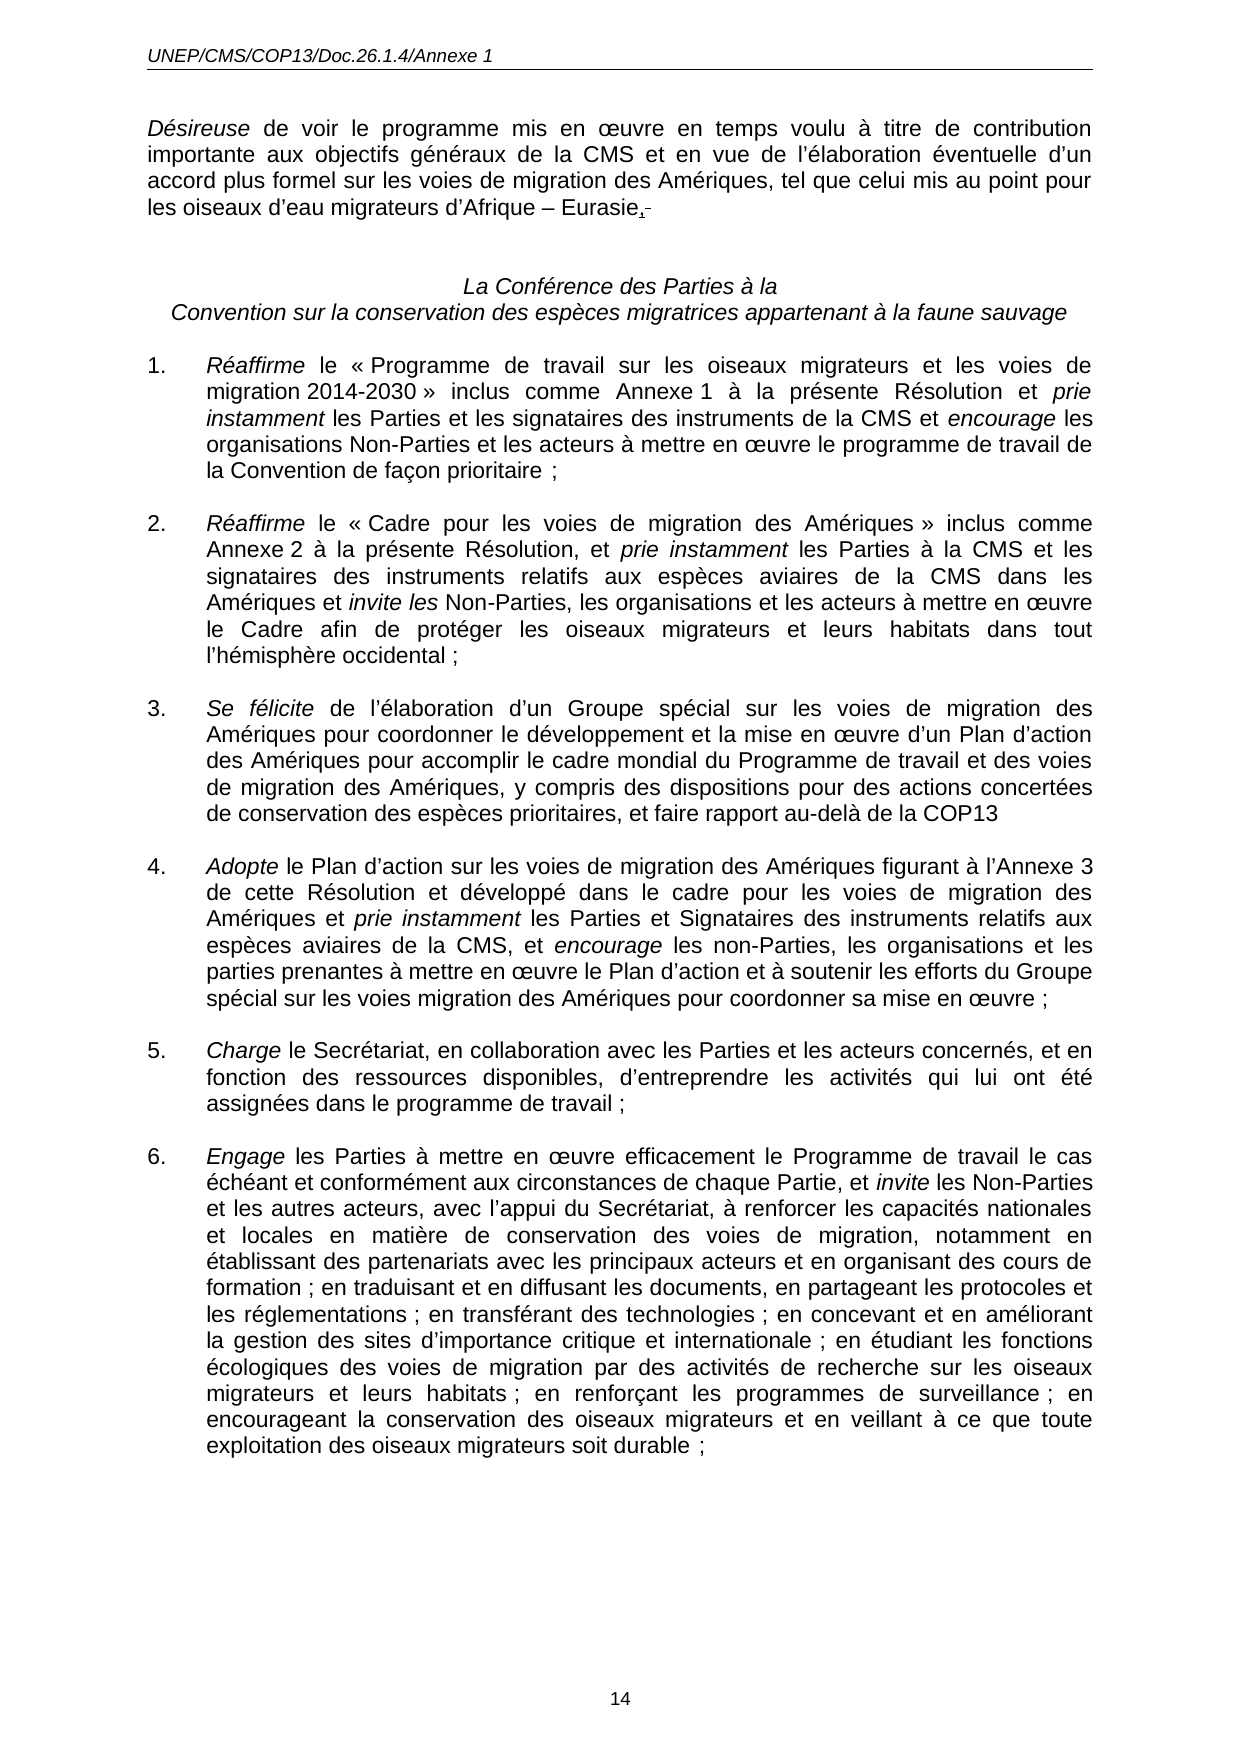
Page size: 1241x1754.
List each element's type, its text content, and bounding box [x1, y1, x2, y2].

list Réaffirme le « Cadre pour les voies de migration des Amériques » inclus comme Annexe 2 à la présente Résolution, et prie instamment les Parties à la CMS et les signataires des instruments relatifs aux espèces aviaires de la CMS dans les Amériques et invite les Non-Parties, les organisations et les acteurs à mettre en œuvre le Cadre afin de protéger les oiseaux migrateurs et leurs habitats dans tout l’hémisphère occidental ; [147, 510, 1093, 668]
text Convention sur la conservation des espèces migratrices appartenant à la faune sauvage [147, 299, 1093, 326]
list Adopte le Plan d’action sur les voies de migration des Amériques figurant à l’Annexe 3 de cette Résolution et développé dans le cadre pour les voies de migration des Amériques et prie instamment les Parties et Signataires des instruments relatifs aux espèces aviaires de la CMS, et encourage les non-Parties, les organisations et les parties prenantes à mettre en œuvre le Plan d’action et à soutenir les efforts du Groupe spécial sur les voies migration des Amériques pour coordonner sa mise en œuvre ; [147, 853, 1093, 1011]
list Engage les Parties à mettre en œuvre efficacement le Programme de travail le cas échéant et conformément aux circonstances de chaque Partie, et invite les Non-Parties et les autres acteurs, avec l’appui du Secrétariat, à renforcer les capacités nationales et locales en matière de conservation des voies de migration, notamment en établissant des partenariats avec les principaux acteurs et en organisant des cours de formation ; en traduisant et en diffusant les documents, en partageant les protocoles et les réglementations ; en transférant des technologies ; en concevant et en améliorant la gestion des sites d’importance critique et internationale ; en étudiant les fonctions écologiques des voies de migration par des activités de recherche sur les oiseaux migrateurs et leurs habitats ; en renforçant les programmes de surveillance ; en encourageant la conservation des oiseaux migrateurs et en veillant à ce que toute exploitation des oiseaux migrateurs soit durable ; [147, 1143, 1093, 1459]
list Réaffirme le « Programme de travail sur les oiseaux migrateurs et les voies de migration 2014-2030 » inclus comme Annexe 1 à la présente Résolution et prie instamment les Parties et les signataires des instruments de la CMS et encourage les organisations Non-Parties et les acteurs à mettre en œuvre le programme de travail de la Convention de façon prioritaire ; [147, 352, 1093, 484]
text La Conférence des Parties à la [147, 273, 1093, 299]
list Se félicite de l’élaboration d’un Groupe spécial sur les voies de migration des Amériques pour coordonner le développement et la mise en œuvre d’un Plan d’action des Amériques pour accomplir le cadre mondial du Programme de travail et des voies de migration des Amériques, y compris des dispositions pour des actions concertées de conservation des espèces prioritaires, et faire rapport au-delà de la COP13 [147, 694, 1093, 826]
list Charge le Secrétariat, en collaboration avec les Parties et les acteurs concernés, et en fonction des ressources disponibles, d’entreprendre les activités qui lui ont été assignées dans le programme de travail ; [147, 1037, 1093, 1116]
text Désireuse de voir le programme mis en œuvre en temps voulu à titre de contribution importante aux objectifs généraux de la CMS et en vue de l’élaboration éventuelle d’un accord plus formel sur les voies de migration des Amériques, tel que celui mis au point pour les oiseaux d’eau migrateurs d’Afrique – Eurasie, [147, 115, 1093, 220]
